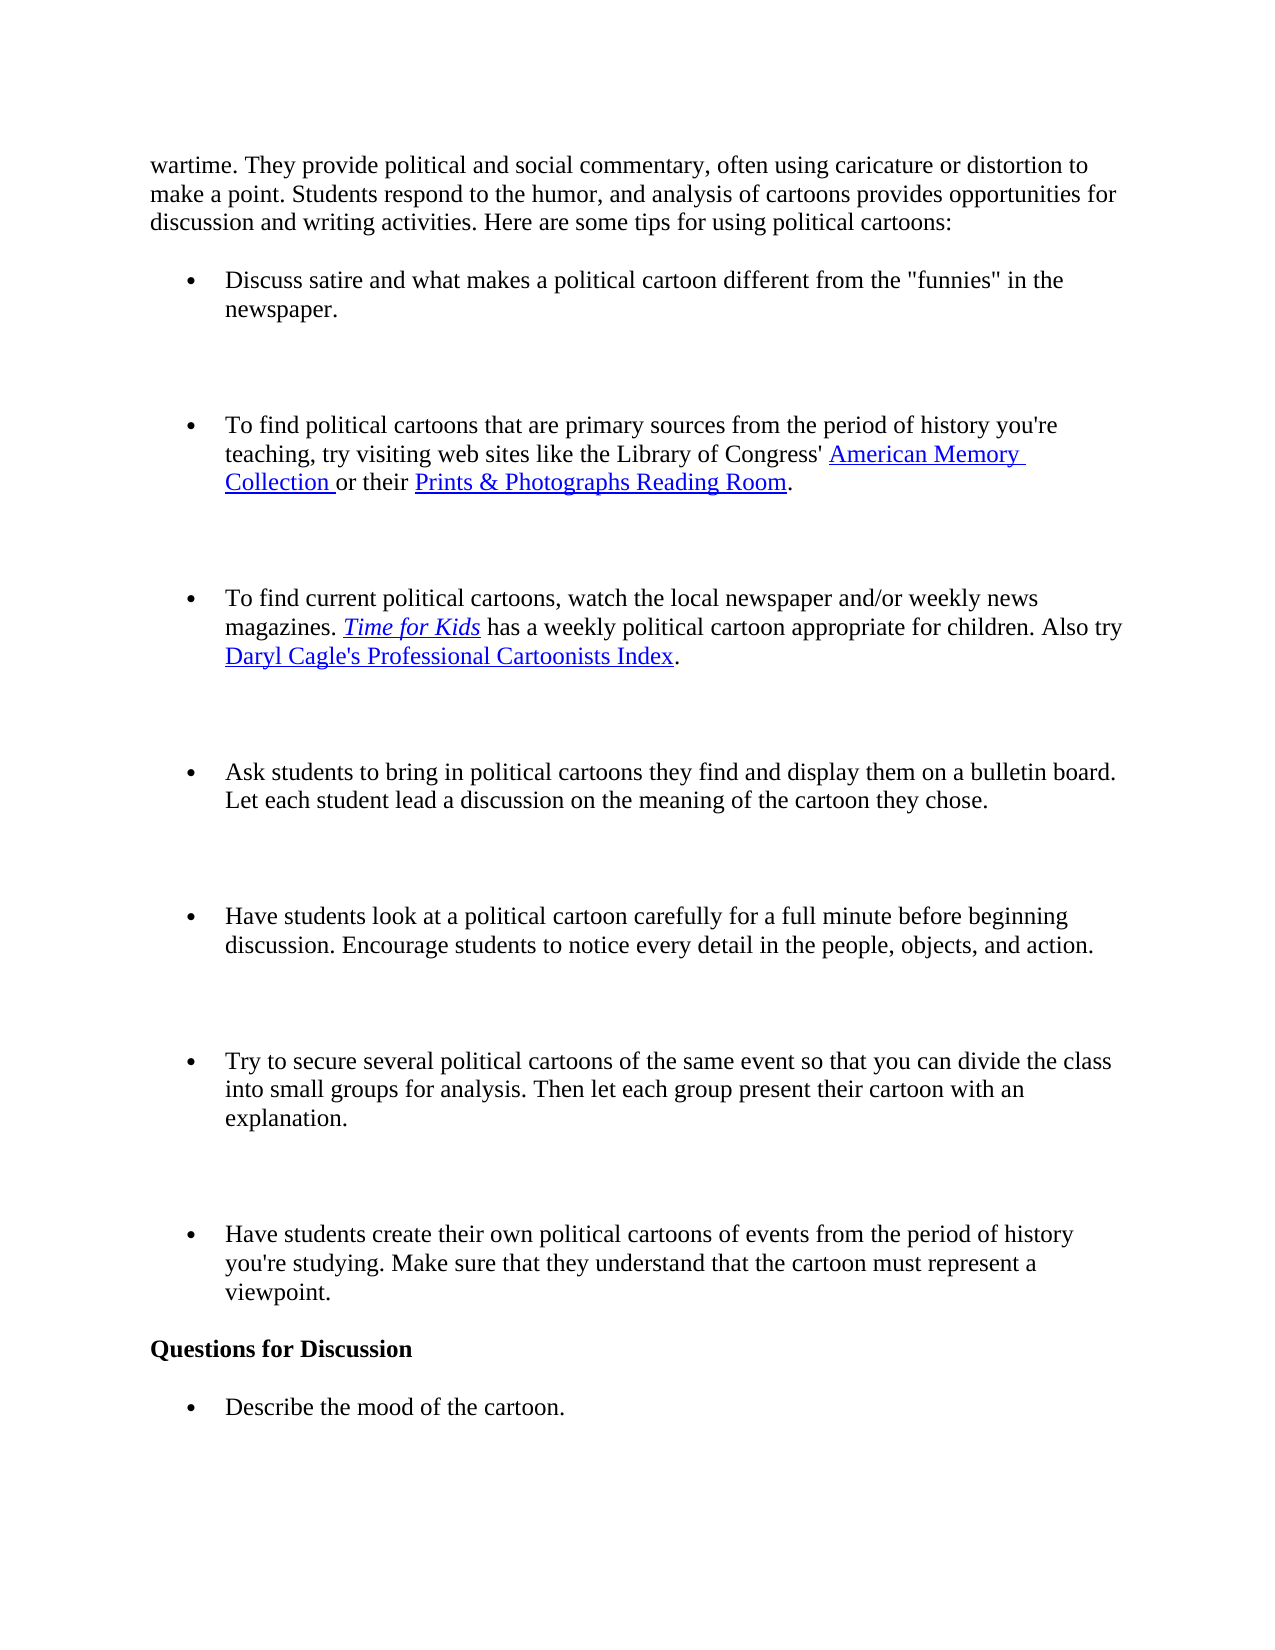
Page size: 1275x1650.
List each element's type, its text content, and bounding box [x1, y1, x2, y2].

list Have students create their own political cartoons of events from the period of history you're studying. Make sure that they understand that the cartoon must represent a viewpoint. [187, 1219, 1125, 1305]
list To find current political cartoons, watch the local newspaper and/or weekly news magazines. Time for Kids has a weekly political cartoon appropriate for children. Also try Daryl Cagle's Professional Cartoonists Index. [187, 583, 1125, 669]
list Ask students to bring in political cartoons they find and display them on a bulletin board. Let each student lead a discussion on the meaning of the cartoon they chose. [187, 757, 1125, 814]
list To find political cartoons that are primary sources from the period of history you're teaching, try visiting web sites like the Library of Congress' American Memory Collection or their Prints & Photographs Reading Room. [187, 410, 1125, 496]
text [150, 150, 1125, 236]
list Discuss satire and what makes a political cartoon different from the "funnies" in the newspaper. [187, 265, 1125, 323]
list Have students look at a political cartoon carefully for a full minute before beginning discussion. Encourage students to notice every detail in the people, objects, and action. [187, 901, 1125, 959]
text Questions for Discussion [150, 1334, 1125, 1363]
list Describe the mood of the cartoon. [187, 1392, 1125, 1421]
list Try to secure several political cartoons of the same event so that you can divide the class into small groups for analysis. Then let each group present their cartoon with an explanation. [187, 1046, 1125, 1132]
